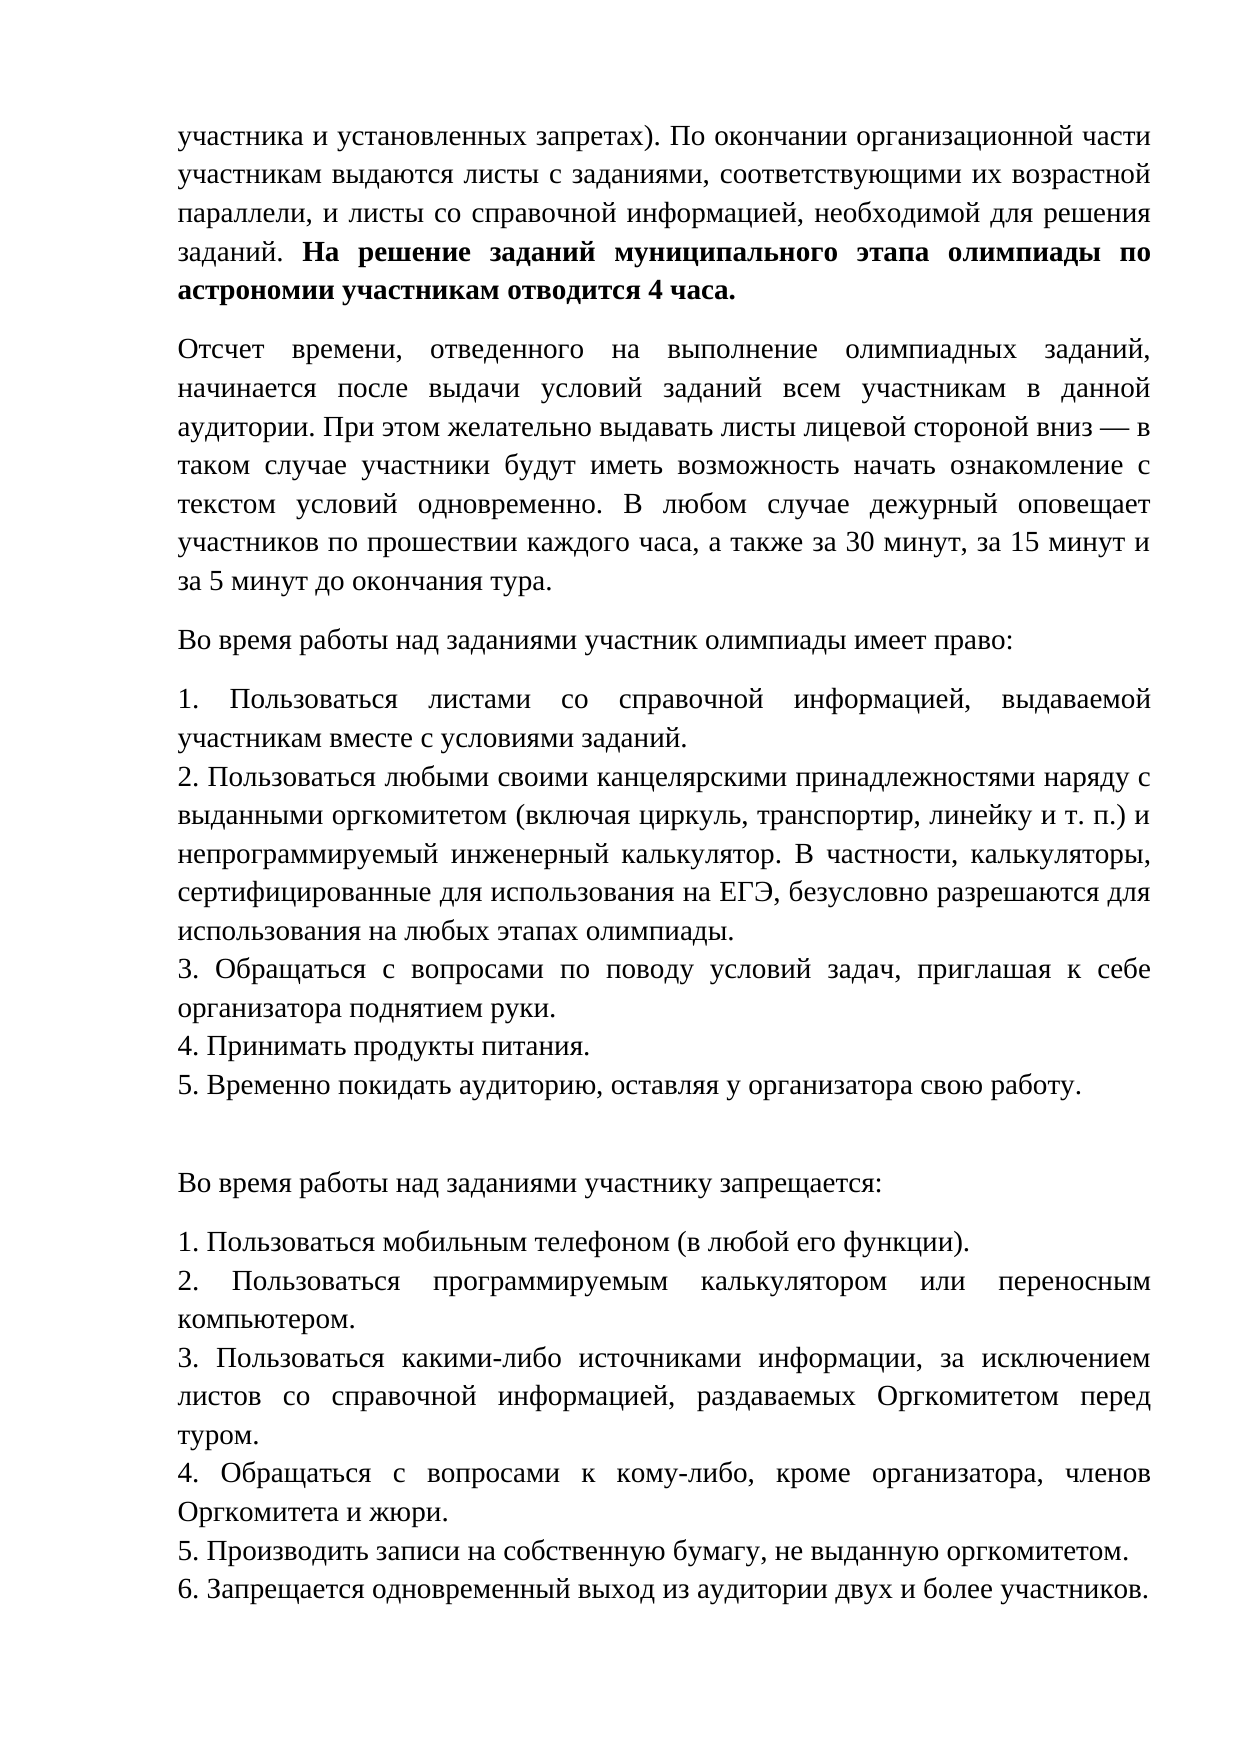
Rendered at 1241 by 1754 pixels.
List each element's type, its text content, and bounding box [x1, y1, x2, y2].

text Во время работы над заданиями участник олимпиады имеет право: [177, 622, 1152, 656]
text 2. Пользоваться любыми своими канцелярскими принадлежностями наряду с выданными оргкомитетом (включая циркуль, транспортир, линейку и т. п.) и непрограммируемый инженерный калькулятор. В частности, калькуляторы, сертифицированные для использования на ЕГЭ, безусловно разрешаются для использования на любых этапах олимпиады. [177, 759, 1152, 946]
text 3. Обращаться с вопросами по поводу условий задач, приглашая к себе организатора поднятием руки. [177, 951, 1152, 1023]
text 4. Принимать продукты питания. [177, 1028, 1152, 1062]
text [177, 118, 1152, 306]
text 4. Обращаться с вопросами к кому-либо, кроме организатора, членов Оргкомитета и жюри. [177, 1456, 1152, 1528]
text 5. Временно покидать аудиторию, оставляя у организатора свою работу. [177, 1067, 1152, 1101]
text 2. Пользоваться программируемым калькулятором или переносным компьютером. [177, 1263, 1152, 1335]
text 1. Пользоваться листами со справочной информацией, выдаваемой участникам вместе с условиями заданий. [177, 682, 1152, 754]
text Отсчет времени, отведенного на выполнение олимпиадных заданий, начинается после выдачи условий заданий всем участникам в данной аудитории. При этом желательно выдавать листы лицевой стороной вниз — в таком случае участники будут иметь возможность начать ознакомление с текстом условий одновременно. В любом случае дежурный оповещает участников по прошествии каждого часа, а также за 30 минут, за 15 минут и за 5 минут до окончания тура. [177, 332, 1152, 596]
text 3. Пользоваться какими-либо источниками информации, за исключением листов со справочной информацией, раздаваемых Оргкомитетом перед туром. [177, 1340, 1152, 1451]
text 1. Пользоваться мобильным телефоном (в любой его функции). [177, 1224, 1152, 1258]
text Во время работы над заданиями участнику запрещается: [177, 1165, 1152, 1198]
text 6. Запрещается одновременный выход из аудитории двух и более участников. [177, 1571, 1152, 1605]
text 5. Производить записи на собственную бумагу, не выданную оргкомитетом. [177, 1533, 1152, 1566]
